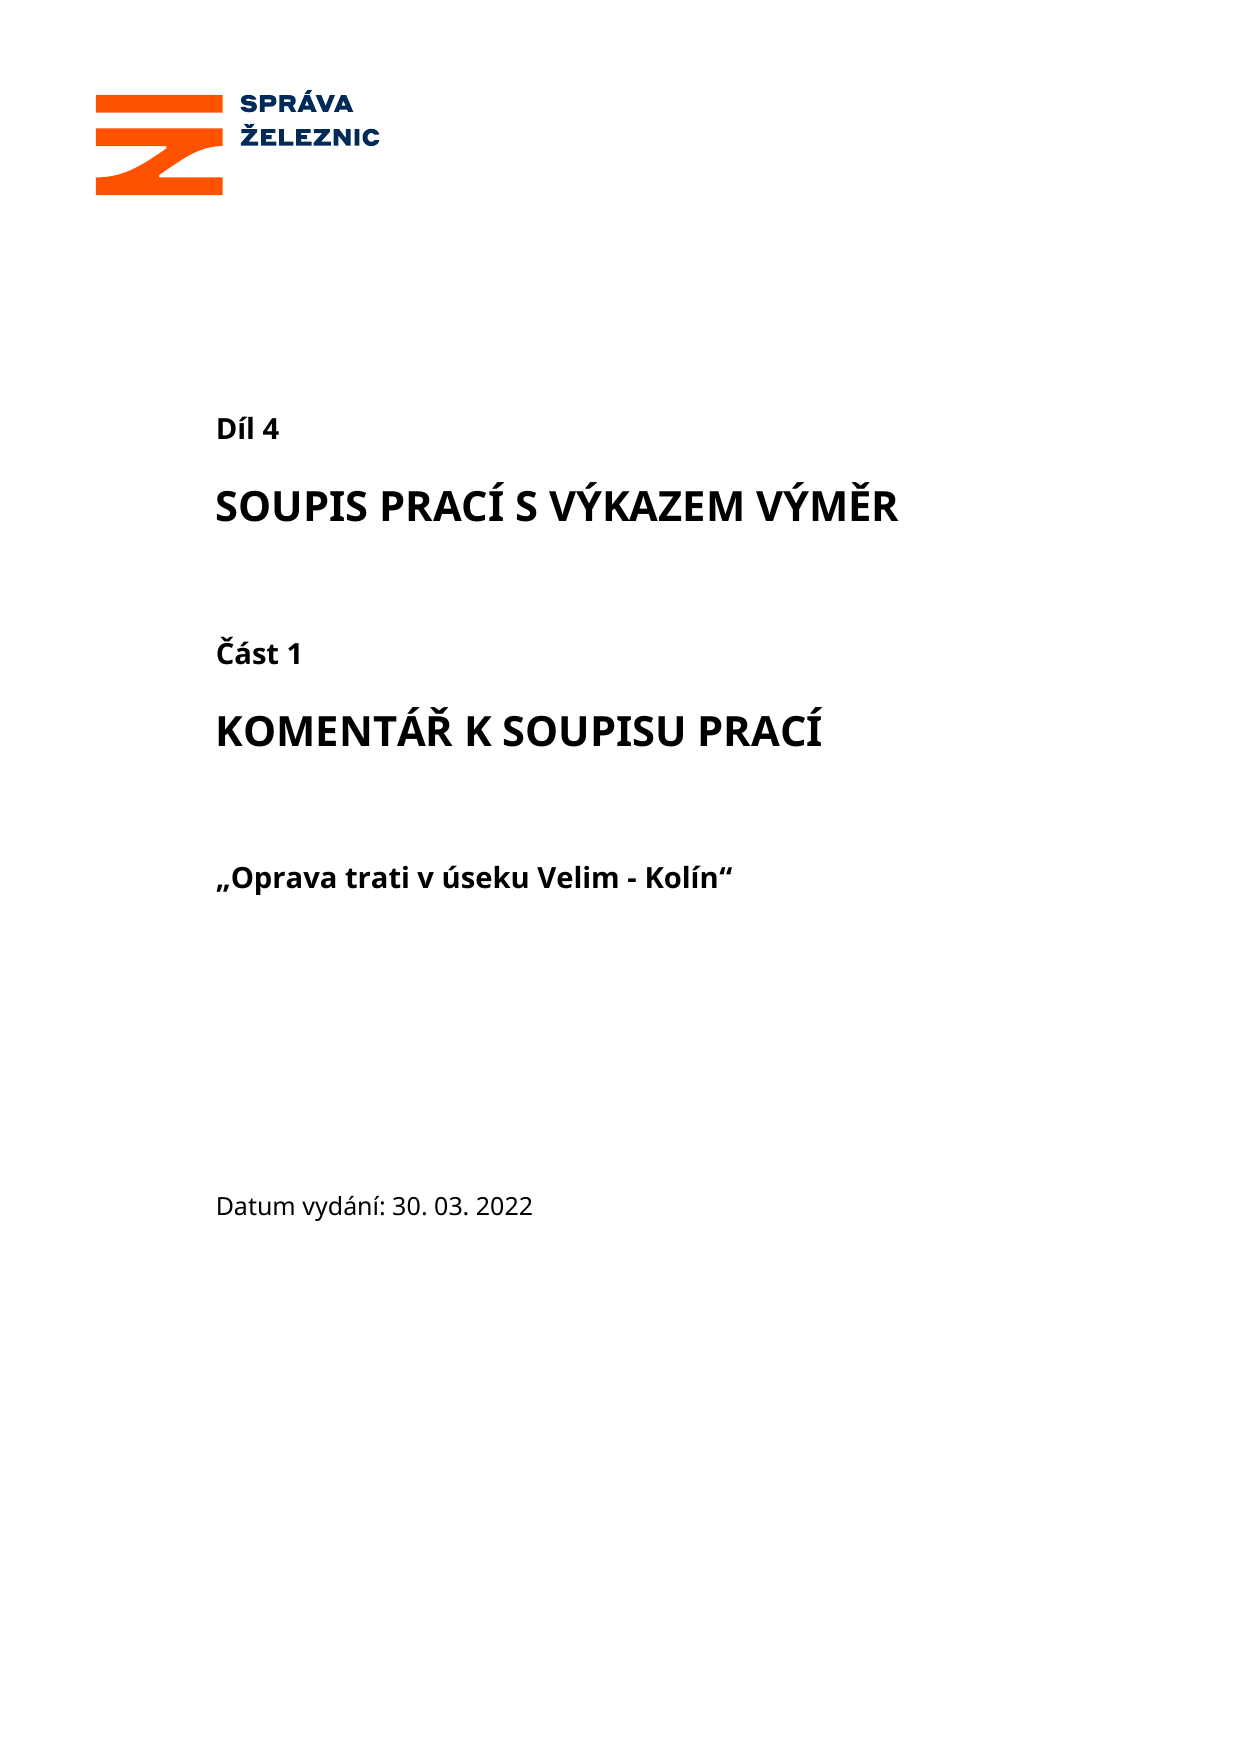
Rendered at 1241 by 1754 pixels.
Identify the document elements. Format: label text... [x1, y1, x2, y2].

text KOMENTÁŘ K SOUPISU PRACÍ [216, 702, 1122, 758]
text „Oprava trati v úseku Velim - Kolín“ [216, 858, 1122, 897]
text Datum vydání: 30. 03. 2022 [216, 1188, 1122, 1223]
text Část 1 [216, 633, 1122, 673]
text SOUPIS PRACÍ S VÝKAZEM VÝMĚR [216, 477, 1122, 534]
text Díl 4 [216, 408, 1122, 448]
